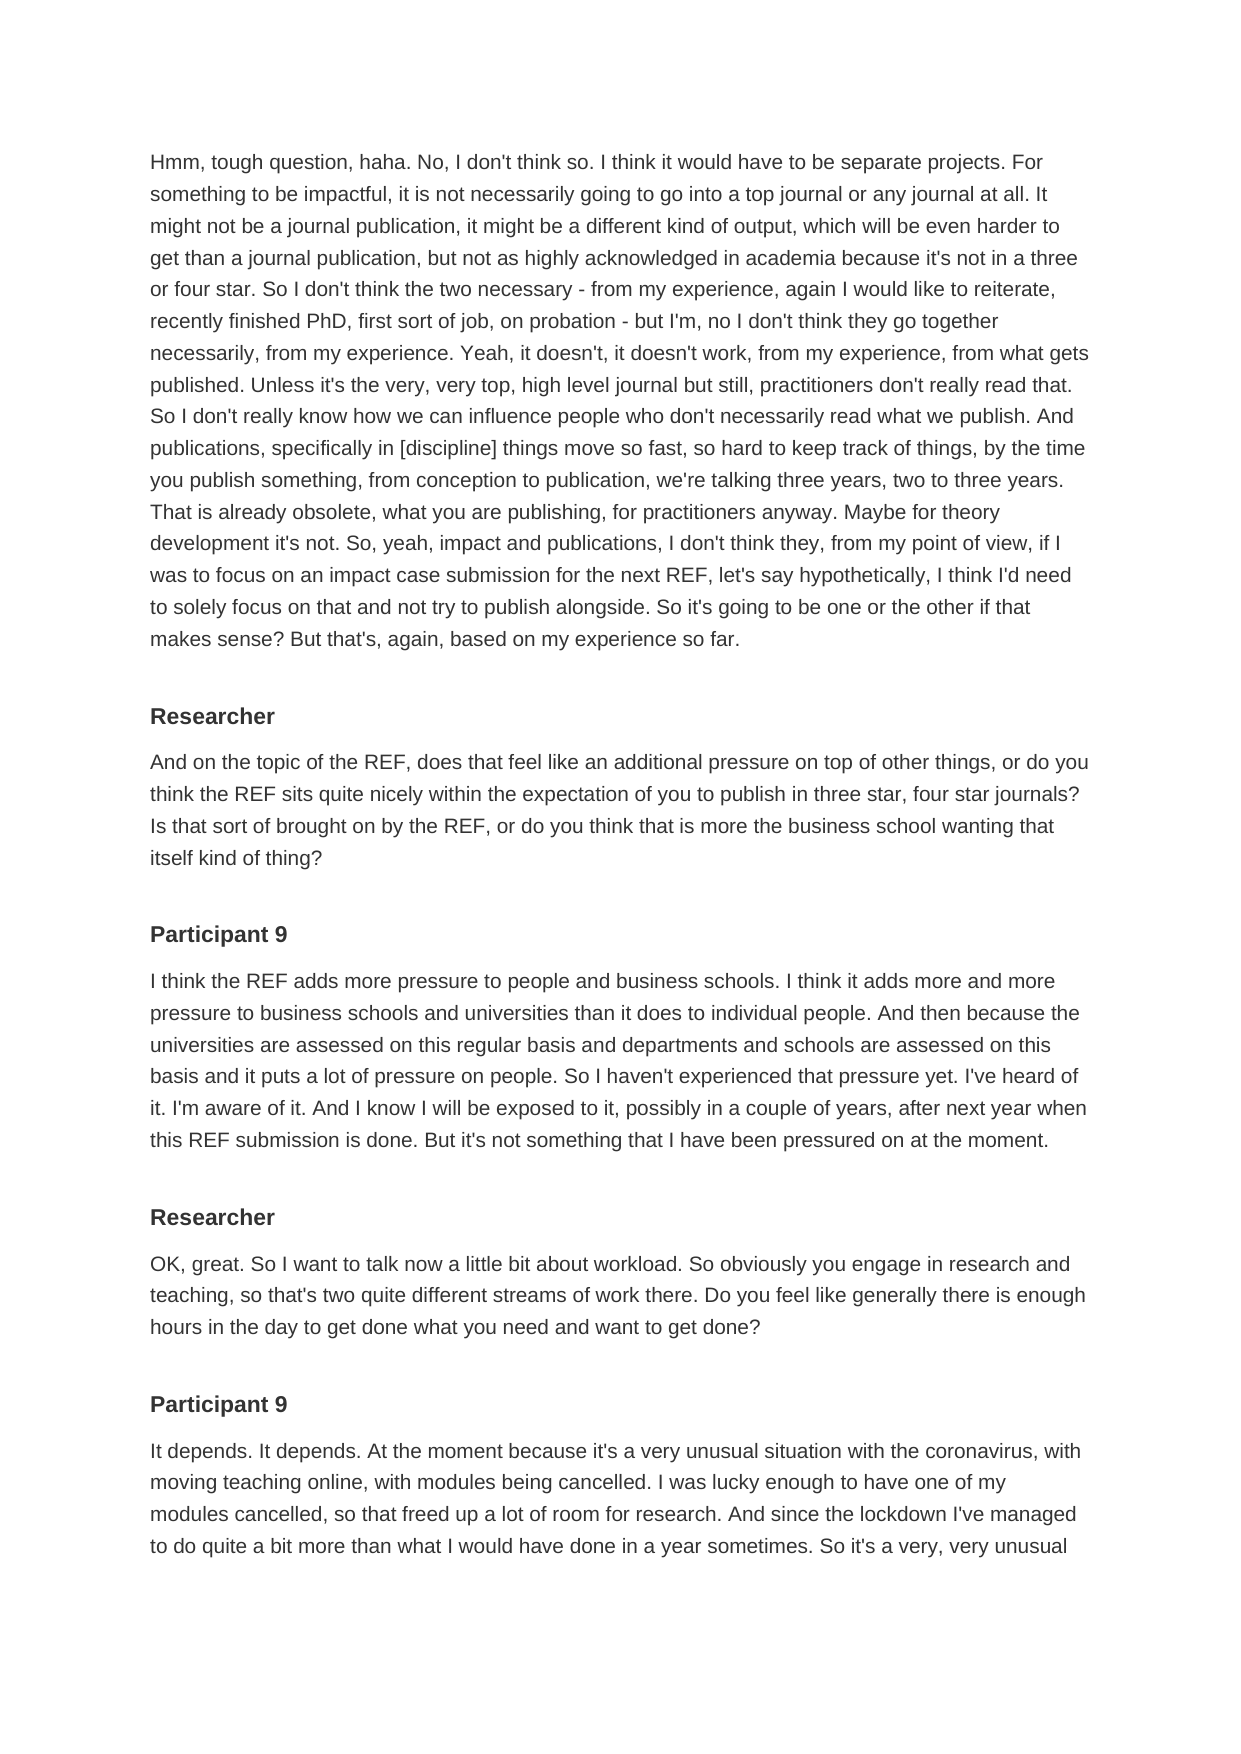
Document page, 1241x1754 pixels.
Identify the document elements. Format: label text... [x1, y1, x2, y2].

subtitle Participant 9 [150, 1391, 1090, 1417]
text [150, 1438, 1090, 1558]
text And on the topic of the REF, does that feel like an additional pressure on top of other things, or do you think the REF sits quite nicely within the expectation of you to publish in three star, four star journals? Is that sort of brought on by the REF, or do you think that is more the business school wanting that itself kind of thing? [150, 750, 1090, 869]
text OK, great. So I want to talk now a little bit about workload. So obviously you engage in research and teaching, so that's two quite different streams of work there. Do you feel like generally there is enough hours in the day to get done what you need and want to get done? [150, 1251, 1090, 1339]
subtitle Participant 9 [150, 921, 1090, 948]
subtitle Researcher [150, 703, 1090, 729]
text Hmm, tough question, haha. No, I don't think so. I think it would have to be separate projects. For something to be impactful, it is not necessarily going to go into a top journal or any journal at all. It might not be a journal publication, it might be a different kind of output, which will be even harder to get than a journal publication, but not as highly acknowledged in academia because it's not in a three or four star. So I don't think the two necessary - from my experience, again I would like to reiterate, recently finished PhD, first sort of job, on probation - but I'm, no I don't think they go together necessarily, from my experience. Yeah, it doesn't, it doesn't work, from my experience, from what gets published. Unless it's the very, very top, high level journal but still, practitioners don't really read that. So I don't really know how we can influence people who don't necessarily read what we publish. And publications, specifically in [discipline] things move so fast, so hard to keep track of things, by the time you publish something, from conception to publication, we're talking three years, two to three years. That is already obsolete, what you are publishing, for practitioners anyway. Maybe for theory development it's not. So, yeah, impact and publications, I don't think they, from my point of view, if I was to focus on an impact case submission for the next REF, let's say hypothetically, I think I'd need to solely focus on that and not try to publish alongside. So it's going to be one or the other if that makes sense? But that's, again, based on my experience so far. [150, 150, 1090, 651]
text I think the REF adds more pressure to people and business schools. I think it adds more and more pressure to business schools and universities than it does to individual people. And then because the universities are assessed on this regular basis and departments and schools are assessed on this basis and it puts a lot of pressure on people. So I haven't experienced that pressure yet. I've heard of it. I'm aware of it. And I know I will be exposed to it, possibly in a couple of years, after next year when this REF submission is done. But it's not something that I have been pressured on at the moment. [150, 969, 1090, 1152]
subtitle Researcher [150, 1204, 1090, 1230]
